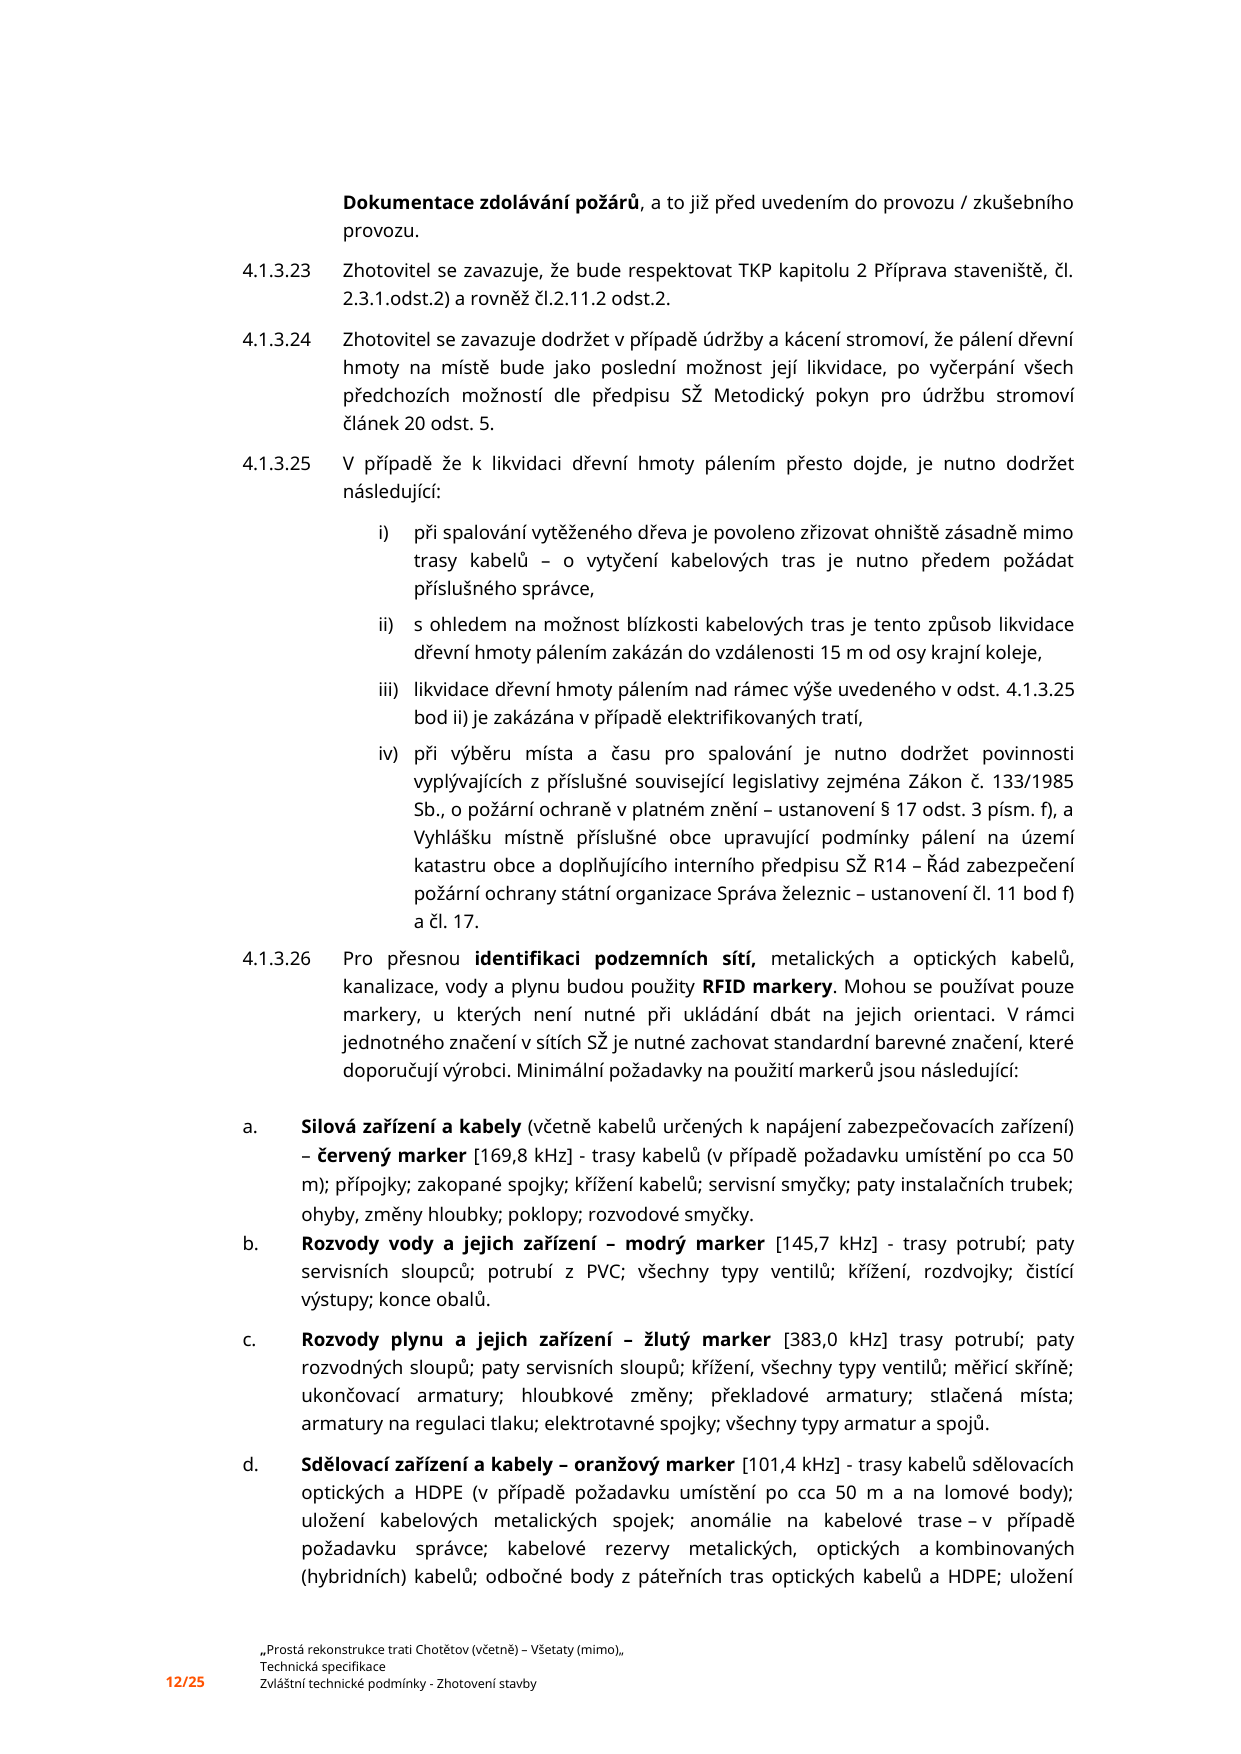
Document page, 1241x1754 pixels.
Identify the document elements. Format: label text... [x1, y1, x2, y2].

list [242, 1451, 1075, 1589]
text s ohledem na možnost blízkosti kabelových tras je tento způsob likvidace dřevní hmoty pálením zakázán do vzdálenosti 15 m od osy krajní koleje, [378, 612, 1075, 665]
list Pro přesnou identifikaci podzemních sítí, metalických a optických kabelů, kanalizace, vody a plynu budou použity RFID markery. Mohou se používat pouze markery, u kterých není nutné při ukládání dbát na jejich orientaci. V rámci jednotného značení v sítích SŽ je nutné zachovat standardní barevné značení, které doporučují výrobci. Minimální požadavky na použití markerů jsou následující: [242, 945, 1075, 1082]
text při výběru místa a času pro spalování je nutno dodržet povinnosti vyplývajících z příslušné související legislativy zejména Zákon č. 133/1985 Sb., o požární ochraně v platném znění – ustanovení § 17 odst. 3 písm. f), a Vyhlášku místně příslušné obce upravující podmínky pálení na území katastru obce a doplňujícího interního předpisu SŽ R14 – Řád zabezpečení požární ochrany státní organizace Správa železnic – ustanovení čl. 11 bod f) a čl. 17. [378, 740, 1075, 934]
text při spalování vytěženého dřeva je povoleno zřizovat ohniště zásadně mimo trasy kabelů – o vytyčení kabelových tras je nutno předem požádat příslušného správce, [378, 519, 1075, 601]
list Rozvody plynu a jejich zařízení – žlutý marker [383,0 kHz] trasy potrubí; paty rozvodných sloupů; paty servisních sloupů; křížení, všechny typy ventilů; měřicí skříně; ukončovací armatury; hloubkové změny; překladové armatury; stlačená místa; armatury na regulaci tlaku; elektrotavné spojky; všechny typy armatur a spojů. [242, 1327, 1075, 1436]
text likvidace dřevní hmoty pálením nad rámec výše uvedeného v odst. 4.1.3.25 bod ii) je zakázána v případě elektrifikovaných tratí, [378, 676, 1075, 729]
text V případě že k likvidaci dřevní hmoty pálením přesto dojde, je nutno dodržet následující: [242, 451, 1075, 504]
text Zhotovitel se zavazuje dodržet v případě údržby a kácení stromoví, že pálení dřevní hmoty na místě bude jako poslední možnost její likvidace, po vyčerpání všech předchozích možností dle předpisu SŽ Metodický pokyn pro údržbu stromoví článek 20 odst. 5. [242, 326, 1075, 436]
list Silová zařízení a kabely (včetně kabelů určených k napájení zabezpečovacích zařízení) – červený marker [169,8 kHz] - trasy kabelů (v případě požadavku umístění po cca 50 m); přípojky; zakopané spojky; křížení kabelů; servisní smyčky; paty instalačních trubek; ohyby, změny hloubky; poklopy; rozvodové smyčky. [242, 1113, 1075, 1226]
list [242, 189, 1075, 243]
text Zhotovitel se zavazuje, že bude respektovat TKP kapitolu 2 Příprava staveniště, čl. 2.3.1.odst.2) a rovněž čl.2.11.2 odst.2. [242, 258, 1075, 311]
list Rozvody vody a jejich zařízení – modrý marker [145,7 kHz] - trasy potrubí; paty servisních sloupců; potrubí z PVC; všechny typy ventilů; křížení, rozdvojky; čistící výstupy; konce obalů. [242, 1230, 1075, 1312]
